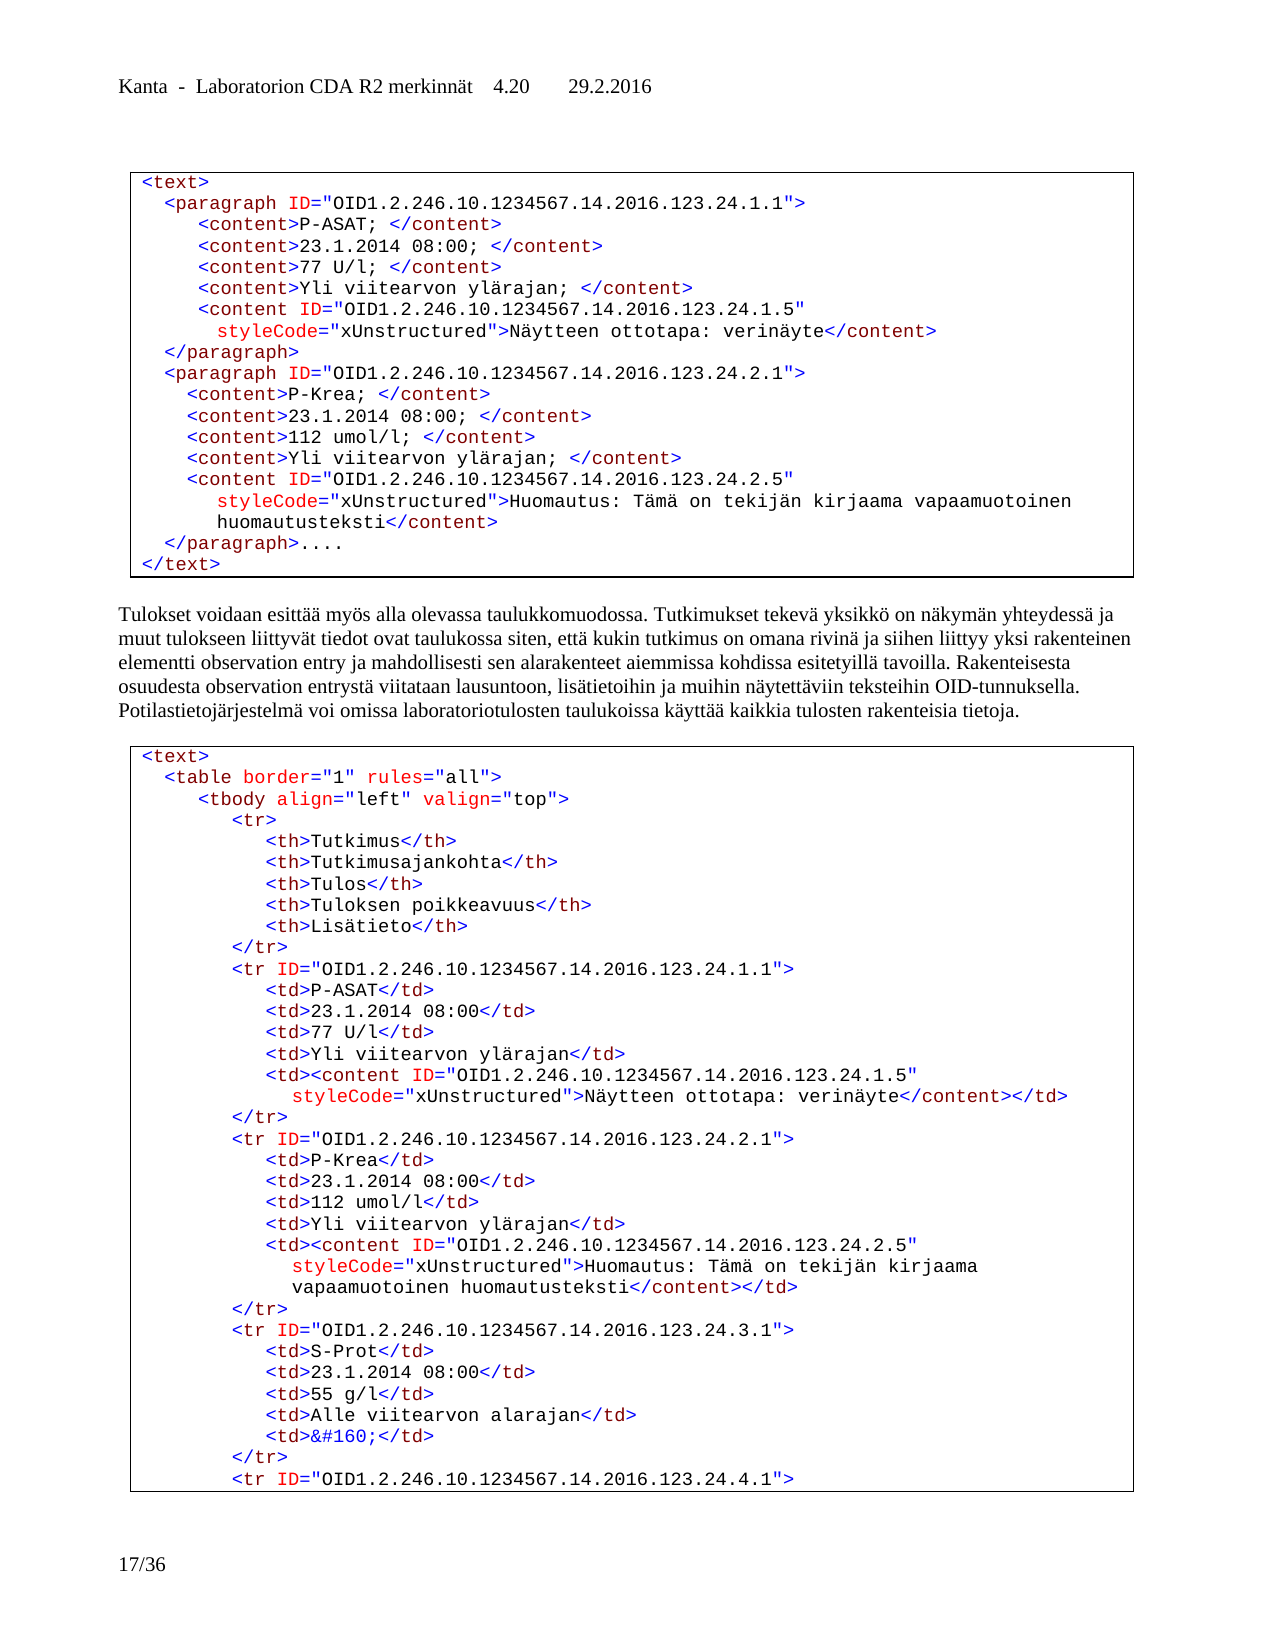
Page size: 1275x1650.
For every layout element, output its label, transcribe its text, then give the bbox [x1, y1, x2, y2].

text Tulokset voidaan esittää myös alla olevassa taulukkomuodossa. Tutkimukset tekevä yksikkö on näkymän yhteydessä ja muut tulokseen liittyvät tiedot ovat taulukossa siten, että kukin tutkimus on omana rivinä ja siihen liittyy yksi rakenteinen elementti observation entry ja mahdollisesti sen alarakenteet aiemmissa kohdissa esitetyillä tavoilla. Rakenteisesta osuudesta observation entrystä viitataan lausuntoon, lisätietoihin ja muihin näytettäviin teksteihin OID-tunnuksella. Potilastietojärjestelmä voi omissa laboratoriotulosten taulukoissa käyttää kaikkia tulosten rakenteisia tietoja. [118, 602, 1157, 722]
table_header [131, 747, 1133, 1491]
table_header <text> <paragraph ID="OID1.2.246.10.1234567.14.2016.123.24.1.1"> <content>P-ASAT; </content> <content>23.1.2014 08:00; </content> <content>77 U/l; </content> <content>Yli viitearvon ylärajan; </content> <content ID="OID1.2.246.10.1234567.14.2016.123.24.1.5" styleCode="xUnstructured">Näytteen ottotapa: verinäyte</content> </paragraph> <paragraph ID="OID1.2.246.10.1234567.14.2016.123.24.2.1"> <content>P-Krea; </content> <content>23.1.2014 08:00; </content> <content>112 umol/l; </content> <content>Yli viitearvon ylärajan; </content> <content ID="OID1.2.246.10.1234567.14.2016.123.24.2.5" styleCode="xUnstructured">Huomautus: Tämä on tekijän kirjaama vapaamuotoinen huomautusteksti</content> </paragraph>.... </text> [131, 173, 1133, 576]
